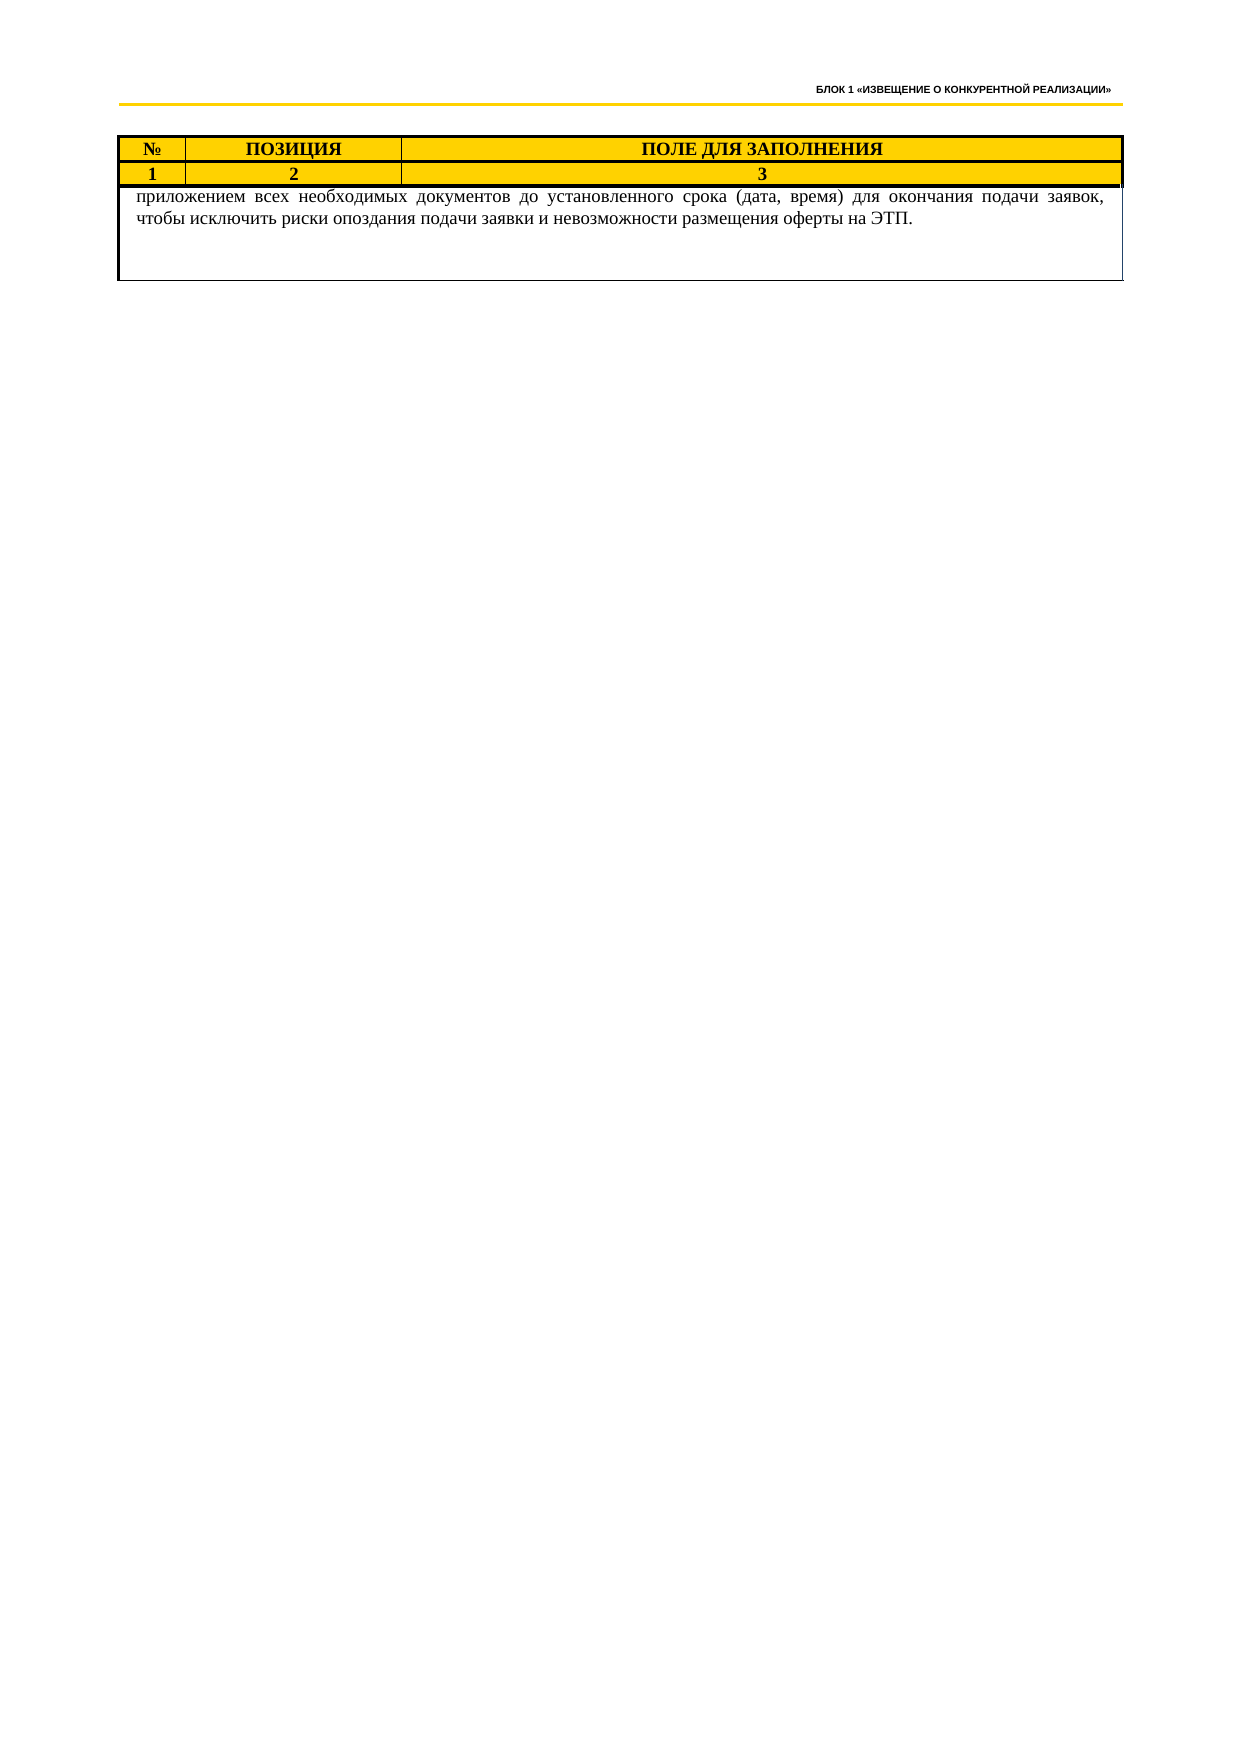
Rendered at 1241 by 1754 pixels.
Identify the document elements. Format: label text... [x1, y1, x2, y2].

table_header ПОЛЕ ДЛЯ ЗАПОЛНЕНИЯ [402, 138, 1121, 160]
table_header ПОЗИЦИЯ [186, 138, 401, 160]
table_header № [120, 138, 185, 160]
table_cell 2 [186, 163, 401, 184]
table_cell 3 [402, 163, 1121, 184]
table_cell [120, 184, 1122, 280]
table_cell 1 [120, 163, 185, 184]
